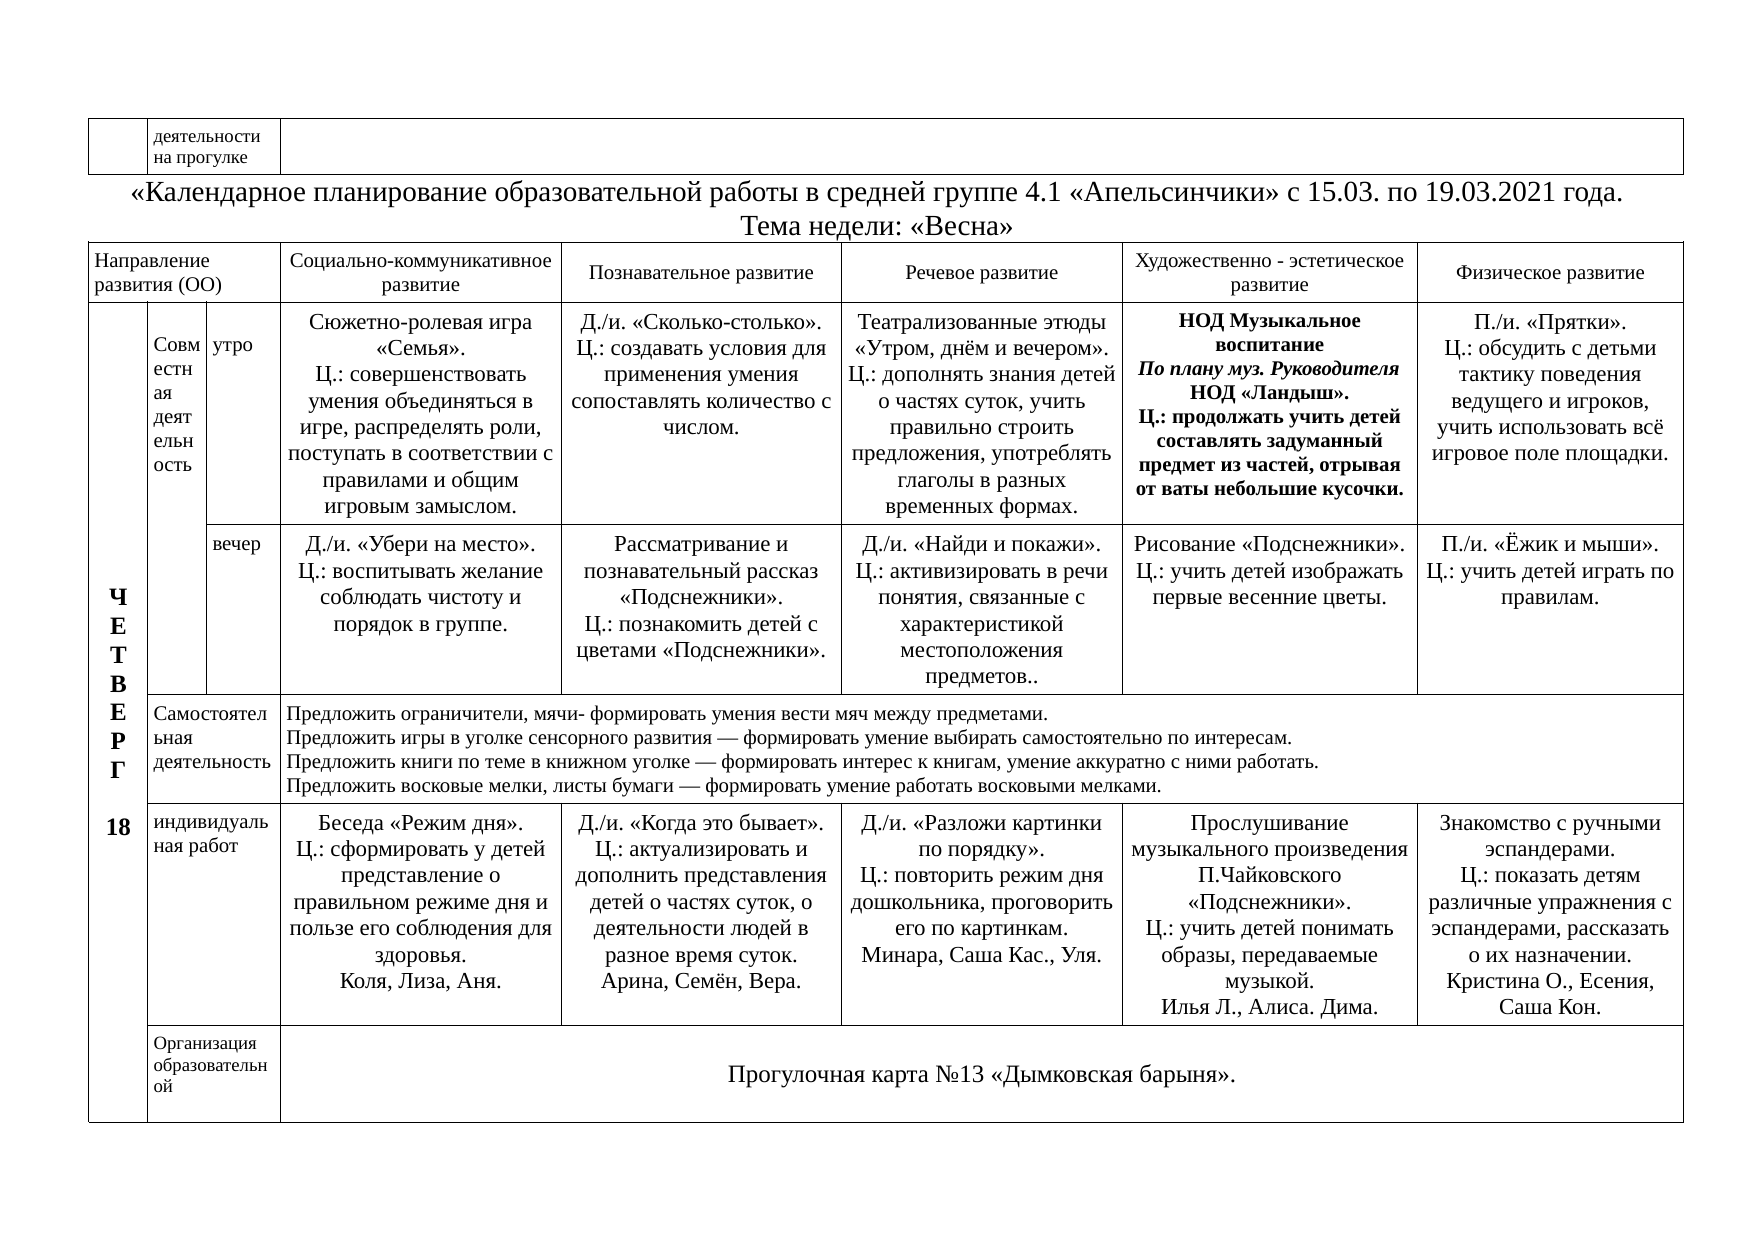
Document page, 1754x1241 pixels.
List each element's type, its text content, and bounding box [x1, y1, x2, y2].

table_cell Д./и. «Разложи картинки по порядку». Ц.: повторить режим дня дошкольника, проговорить его по картинкам. Минара, Саша Кас., Уля. [842, 804, 1122, 1025]
table_cell Прослушивание музыкального произведения П.Чайковского «Подснежники». Ц.: учить детей понимать образы, передаваемые музыкой. Илья Л., Алиса. Дима. [1123, 804, 1417, 1025]
table_cell утро [207, 303, 280, 524]
table_cell П./и. «Ёжик и мыши». Ц.: учить детей играть по правилам. [1418, 525, 1683, 694]
table_cell вечер [207, 525, 280, 694]
table_cell Д./и. «Найди и покажи». Ц.: активизировать в речи понятия, связанные с характеристикой местоположения предметов.. [842, 525, 1122, 694]
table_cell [148, 1026, 280, 1122]
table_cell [148, 119, 280, 174]
table_cell Театрализованные этюды «Утром, днём и вечером». Ц.: дополнять знания детей о частях суток, учить правильно строить предложения, употреблять глаголы в разных временных формах. [842, 303, 1122, 524]
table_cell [281, 1026, 1683, 1122]
table_header Физическое развитие [1418, 243, 1683, 301]
table_cell Д./и. «Когда это бывает». Ц.: актуализировать и дополнить представления детей о частях суток, о деятельности людей в разное время суток. Арина, Семён, Вера. [562, 804, 841, 1025]
table_cell Предложить ограничители, мячи- формировать умения вести мяч между предметами. Предложить игры в уголке сенсорного развития — формировать умение выбирать самостоятельно по интересам. Предложить книги по теме в книжном уголке — формировать интерес к книгам, умение аккуратно с ними работать. Предложить восковые мелки, листы бумаги — формировать умение работать восковыми мелками. [281, 695, 1683, 803]
table_cell Д./и. «Убери на место». Ц.: воспитывать желание соблюдать чистоту и порядок в группе. [281, 525, 561, 694]
text Тема недели: «Весна» [118, 208, 1636, 241]
table_header Направление развития (ОО) [89, 243, 280, 301]
text «Календарное планирование образовательной работы в средней группе 4.1 «Апельсинчики» с 15.03. по 19.03.2021 года. [118, 175, 1636, 208]
table_cell Беседа «Режим дня». Ц.: сформировать у детей представление о правильном режиме дня и пользе его соблюдения для здоровья. Коля, Лиза, Аня. [281, 804, 561, 1025]
table_header Познавательное развитие [562, 243, 841, 301]
table_cell Ч Е Т В Е Р Г 18 [89, 303, 147, 1122]
table_header Социально-коммуникативное развитие [281, 243, 561, 301]
table_cell Самостоятельная деятельность [148, 695, 280, 803]
table_header Художественно - эстетическое развитие [1123, 243, 1417, 301]
table_cell Рассматривание и познавательный рассказ «Подснежники». Ц.: познакомить детей с цветами «Подснежники». [562, 525, 841, 694]
table_cell индивидуальная работ [148, 804, 280, 1025]
table_cell Знакомство с ручными эспандерами. Ц.: показать детям различные упражнения с эспандерами, рассказать о их назначении. Кристина О., Есения, Саша Кон. [1418, 804, 1683, 1025]
table_cell Сюжетно-ролевая игра «Семья». Ц.: совершенствовать умения объединяться в игре, распределять роли, поступать в соответствии с правилами и общим игровым замыслом. [281, 303, 561, 524]
table_cell П./и. «Прятки». Ц.: обсудить с детьми тактику поведения ведущего и игроков, учить использовать всё игровое поле площадки. [1418, 303, 1683, 524]
table_cell Д./и. «Сколько-столько». Ц.: создавать условия для применения умения сопоставлять количество с числом. [562, 303, 841, 524]
table_cell Рисование «Подснежники». Ц.: учить детей изображать первые весенние цветы. [1123, 525, 1417, 694]
table_cell НОД Музыкальное воспитание По плану муз. Руководителя НОД «Ландыш». Ц.: продолжать учить детей составлять задуманный предмет из частей, отрывая от ваты небольшие кусочки. [1123, 303, 1417, 524]
table_header Речевое развитие [842, 243, 1122, 301]
table_cell Совместная деятельность [148, 303, 206, 694]
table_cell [281, 119, 1683, 174]
